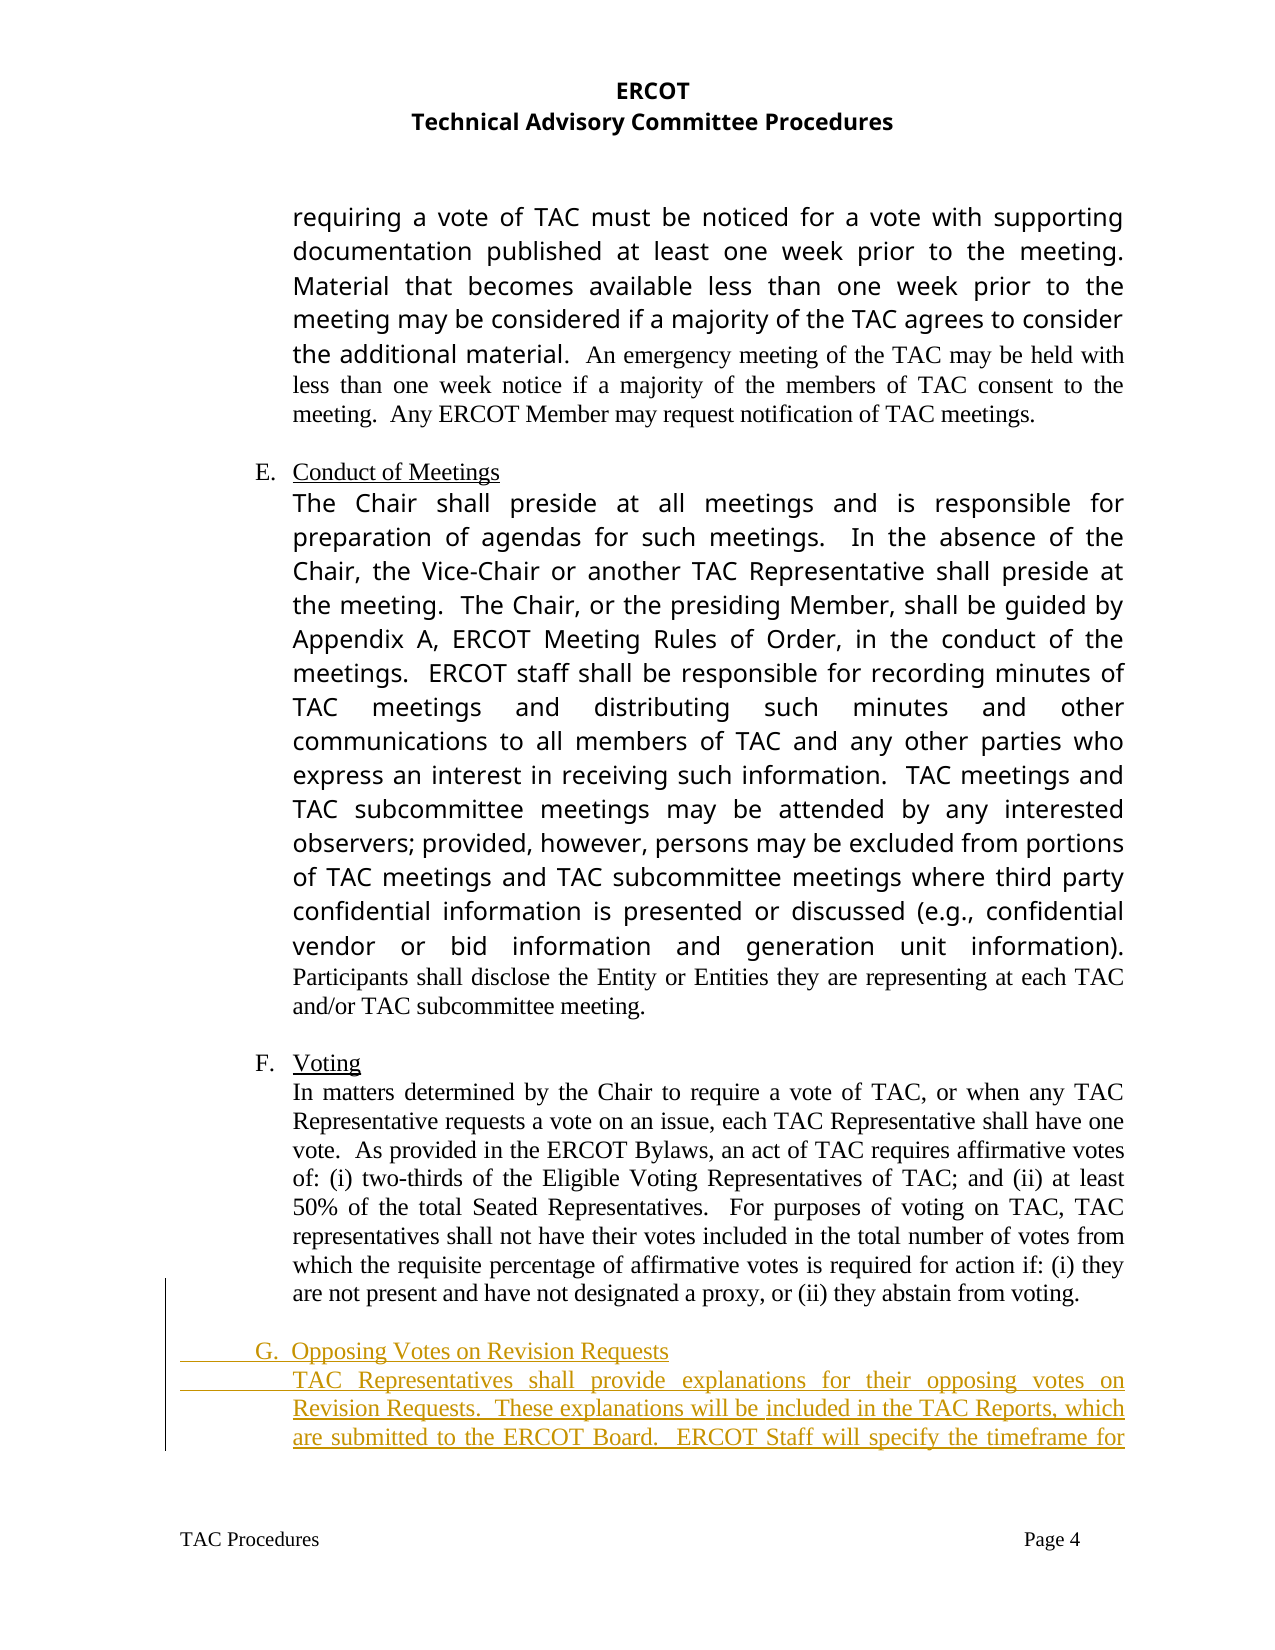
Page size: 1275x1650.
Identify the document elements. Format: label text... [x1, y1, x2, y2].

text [292, 200, 1125, 428]
text E. Conduct of Meetings [180, 457, 1125, 485]
text F. Voting [180, 1048, 1125, 1077]
text In matters determined by the Chair to require a vote of TAC, or when any TAC Representative requests a vote on an issue, each TAC Representative shall have one vote. As provided in the ERCOT Bylaws, an act of TAC requires affirmative votes of: (i) two-thirds of the Eligible Voting Representatives of TAC; and (ii) at least 50% of the total Seated Representatives. For purposes of voting on TAC, TAC representatives shall not have their votes included in the total number of votes from which the requisite percentage of affirmative votes is required for action if: (i) they are not present and have not designated a proxy, or (ii) they abstain from voting. [180, 1077, 1125, 1307]
text The Chair shall preside at all meetings and is responsible for preparation of agendas for such meetings. In the absence of the Chair, the Vice-Chair or another TAC Representative shall preside at the meeting. The Chair, or the presiding Member, shall be guided by Appendix A, ERCOT Meeting Rules of Order, in the conduct of the meetings. ERCOT staff shall be responsible for recording minutes of TAC meetings and distributing such minutes and other communications to all members of TAC and any other parties who express an interest in receiving such information. TAC meetings and TAC subcommittee meetings may be attended by any interested observers; provided, however, persons may be excluded from portions of TAC meetings and TAC subcommittee meetings where third party confidential information is presented or discussed (e.g., confidential vendor or bid information and generation unit information). Participants shall disclose the Entity or Entities they are representing at each TAC and/or TAC subcommittee meeting. [180, 485, 1125, 1020]
